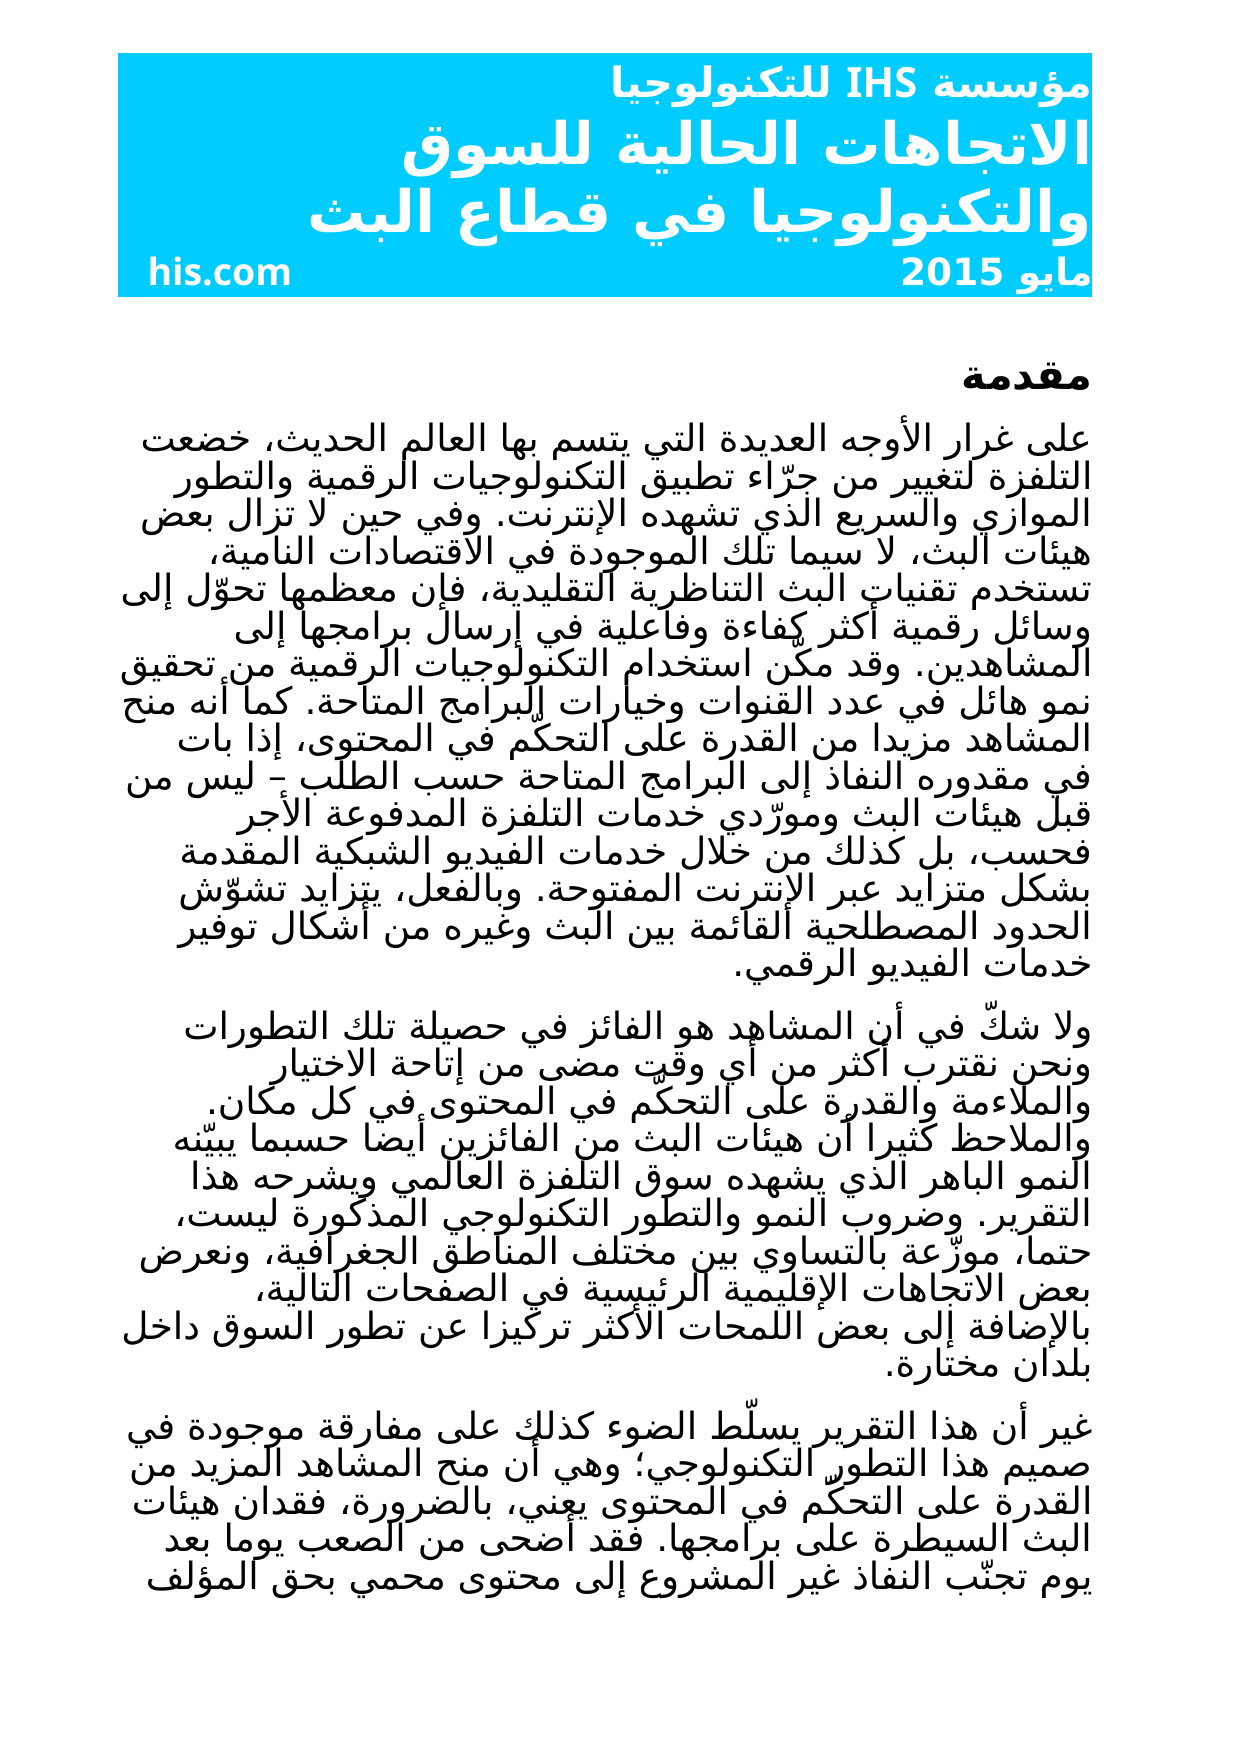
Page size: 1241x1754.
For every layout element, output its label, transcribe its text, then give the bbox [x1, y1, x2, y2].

text مقدمة [118, 359, 1092, 397]
text على غرار الأوجه العديدة التي يتسم بها العالم الحديث، خضعت التلفزة لتغيير من جرّاء تطبيق التكنولوجيات الرقمية والتطور الموازي والسريع الذي تشهده الإنترنت. وفي حين لا تزال بعض هيئات البث، لا سيما تلك الموجودة في الاقتصادات النامية، تستخدم تقنيات البث التناظرية التقليدية، فإن معظمها تحوّل إلى وسائل رقمية أكثر كفاءة وفاعلية في إرسال برامجها إلى المشاهدين. وقد مكّن استخدام التكنولوجيات الرقمية من تحقيق نمو هائل في عدد القنوات وخيارات البرامج المتاحة. كما أنه منح المشاهد مزيدا من القدرة على التحكّم في المحتوى، إذا بات في مقدوره النفاذ إلى البرامج المتاحة حسب الطلب – ليس من قبل هيئات البث ومورّدي خدمات التلفزة المدفوعة الأجر فحسب، بل كذلك من خلال خدمات الفيديو الشبكية المقدمة بشكل متزايد عبر الإنترنت المفتوحة. وبالفعل، يتزايد تشوّش الحدود المصطلحية القائمة بين البث وغيره من أشكال توفير خدمات الفيديو الرقمي. [118, 422, 1092, 984]
text ولا شكّ في أن المشاهد هو الفائز في حصيلة تلك التطورات ونحن نقترب أكثر من أي وقت مضى من إتاحة الاختيار والملاءمة والقدرة على التحكّم في المحتوى في كل مكان. والملاحظ كثيرا أن هيئات البث من الفائزين أيضا حسبما يبيّنه النمو الباهر الذي يشهده سوق التلفزة العالمي ويشرحه هذا التقرير. وضروب النمو والتطور التكنولوجي المذكورة ليست، حتما، موزّعة بالتساوي بين مختلف المناطق الجغرافية، ونعرض بعض الاتجاهات الإقليمية الرئيسية في الصفحات التالية، بالإضافة إلى بعض اللمحات الأكثر تركيزا عن تطور السوق داخل بلدان مختارة. [118, 1009, 1092, 1384]
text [118, 1409, 1092, 1597]
